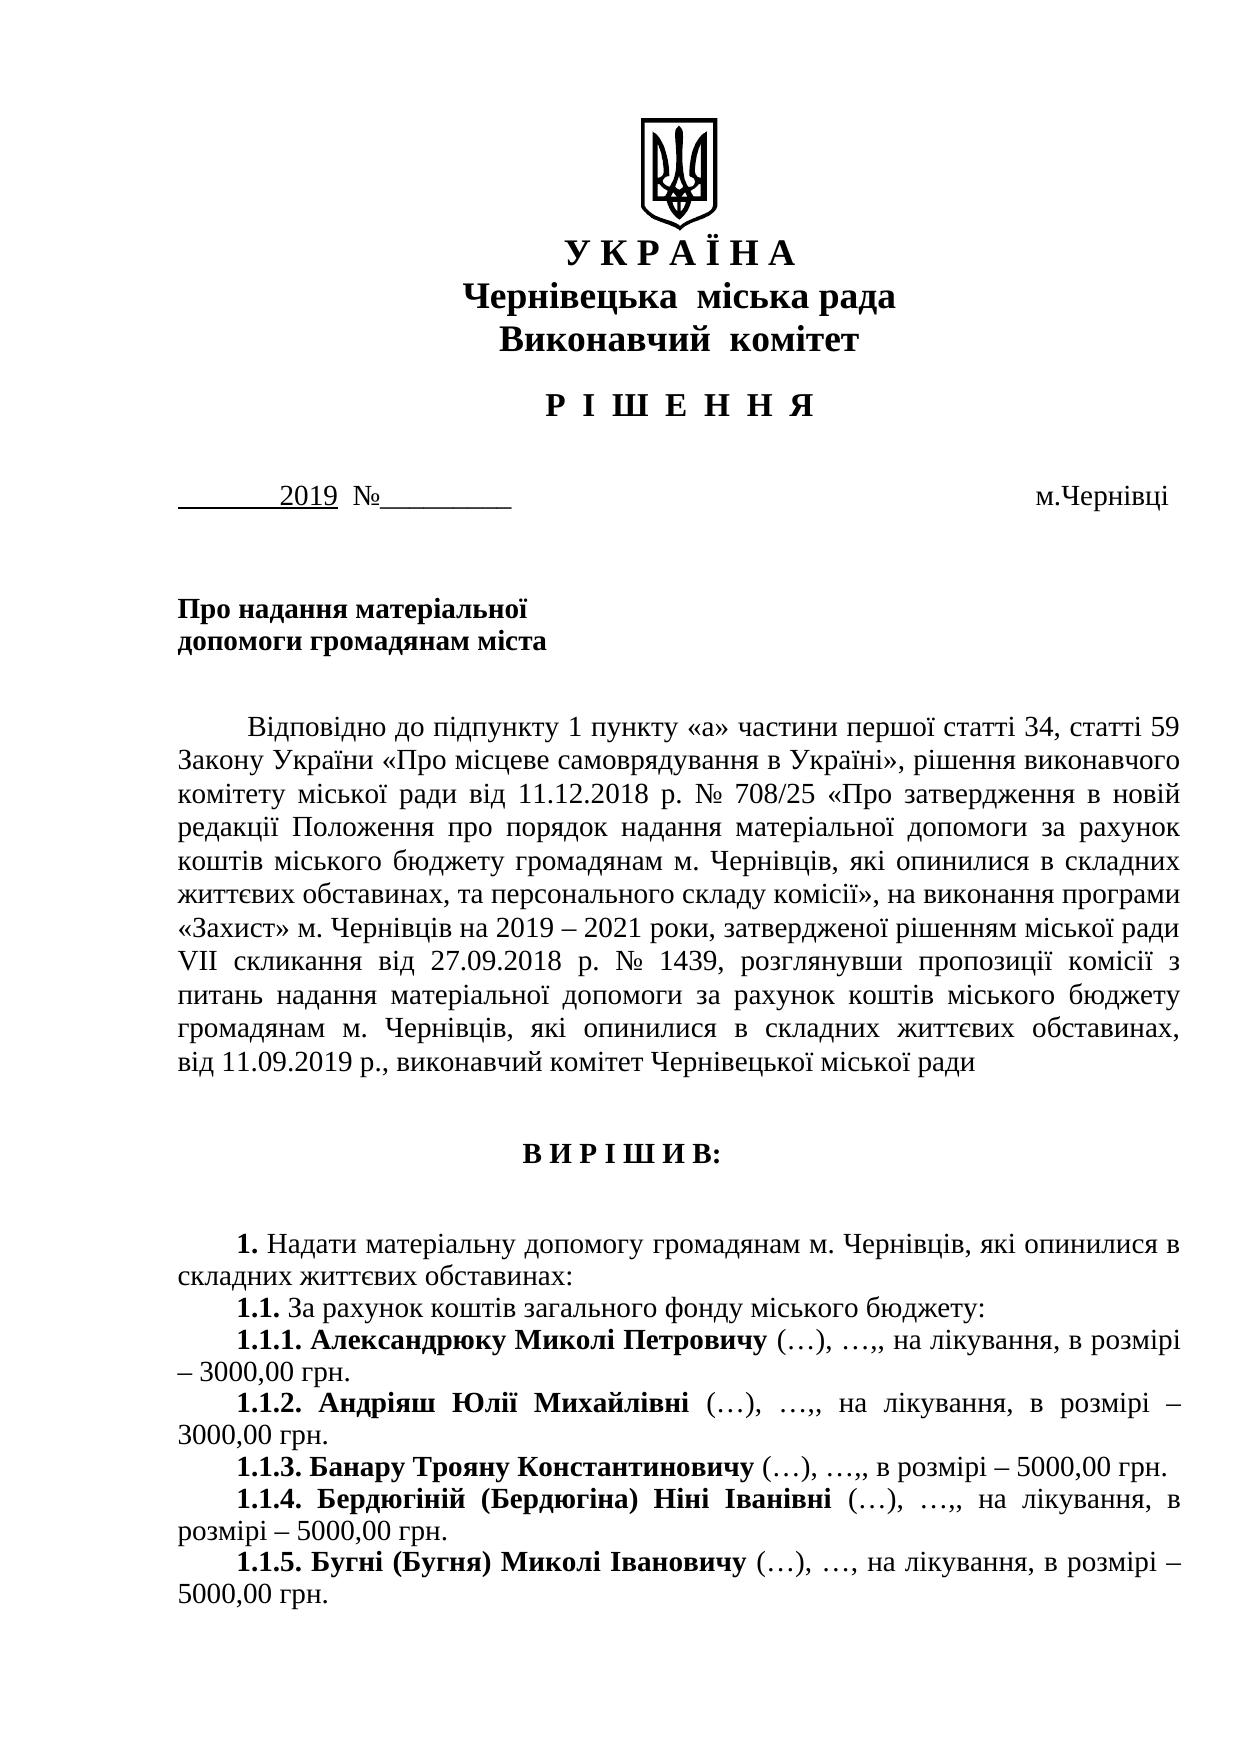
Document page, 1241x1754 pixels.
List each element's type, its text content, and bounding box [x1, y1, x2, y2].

text 1.1. За рахунок коштів загального фонду міського бюджету: [177, 1292, 1181, 1324]
subtitle Виконавчий комітет [177, 317, 1181, 360]
text Про надання матеріальної [177, 593, 1181, 625]
text Чернівецька міська рада [177, 274, 1181, 317]
text 1. Надати матеріальну допомогу громадянам м. Чернівців, які опинилися в складних життєвих обставинах: [177, 1228, 1181, 1292]
text Відповідно до підпункту 1 пункту «а» частини першої статті 34, статті 59 Закону України «Про місцеве самоврядування в Україні», рішення виконавчого комітету міської ради від 11.12.2018 р. № 708/25 «Про затвердження в новій редакції Положення про порядок надання матеріальної допомоги за рахунок коштів міського бюджету громадянам м. Чернівців, які опинилися в складних життєвих обставинах, та персонального складу комісії», на виконання програми «Захист» м. Чернівців на 2019 – 2021 роки, затвердженої рішенням міської ради VIІ скликання від 27.09.2018 р. № 1439, розглянувши пропозиції комісії з питань надання матеріальної допомоги за рахунок коштів міського бюджету громадянам м. Чернівців, які опинилися в складних життєвих обставинах, від 11.09.2019 р., виконавчий комітет Чернівецької міської ради [177, 709, 1181, 1078]
text 1.1.5. Бугні (Бугня) Миколі Івановичу (…), …, на лікування, в розмірі – 5000,00 грн. [177, 1546, 1181, 1610]
text В И Р І Ш И В: [177, 1136, 1181, 1170]
subtitle Р І Ш Е Н Н Я [177, 385, 1181, 423]
text 1.1.2. Андріяш Юлії Михайлівні (…), …,, на лікування, в розмірі – 3000,00 грн. [177, 1387, 1181, 1451]
text 1.1.1. Александрюку Миколі Петровичу (…), …,, на лікування, в розмірі – 3000,00 грн. [177, 1324, 1181, 1387]
text 2019 №_________ м.Чернівці [177, 481, 1181, 511]
text допомоги громадянам міста [177, 625, 1181, 656]
text 1.1.3. Банару Трояну Константиновичу (…), …,, в розмірі – 5000,00 грн. [177, 1451, 1181, 1483]
text 1.1.4. Бердюгіній (Бердюгіна) Ніні Іванівні (…), …,, на лікування, в розмірі – 5000,00 грн. [177, 1483, 1181, 1546]
text У К Р А Ї Н А [177, 231, 1181, 274]
